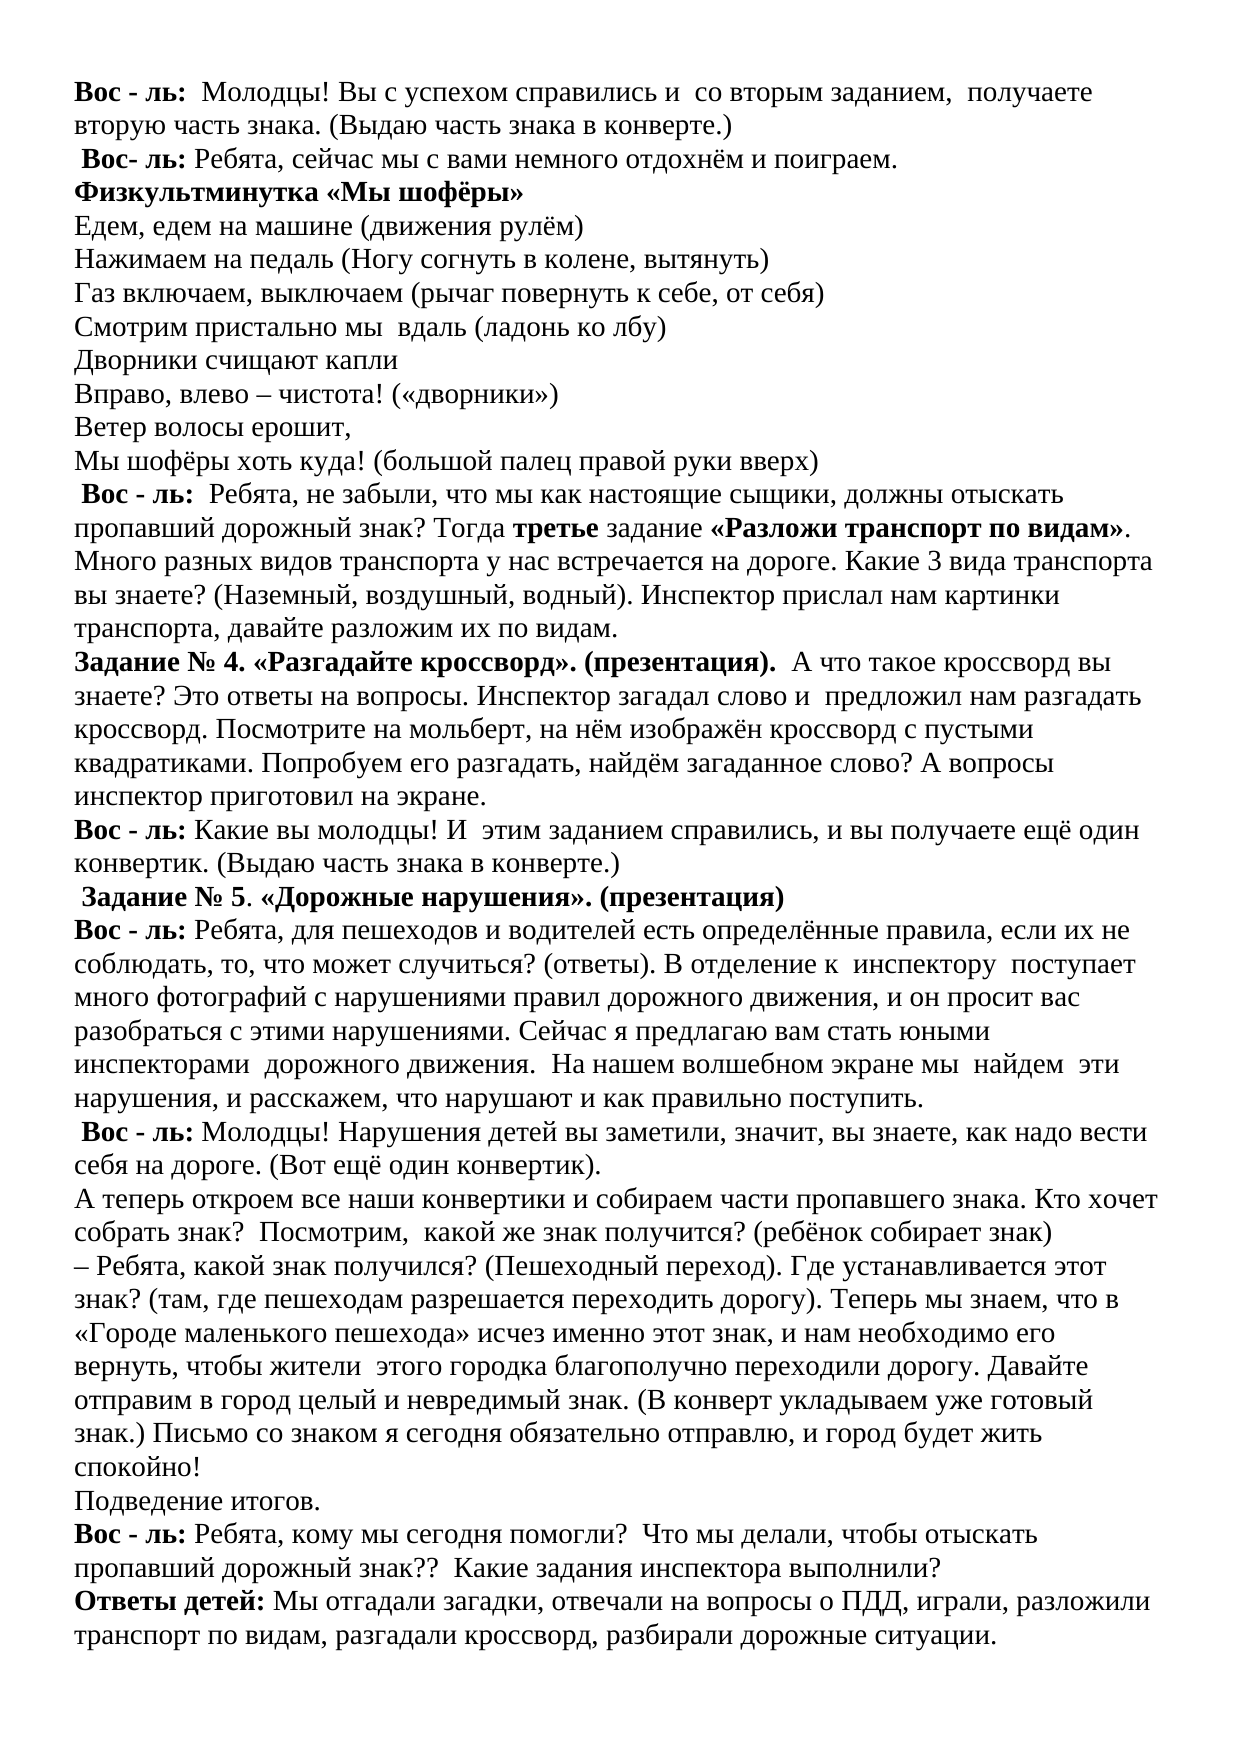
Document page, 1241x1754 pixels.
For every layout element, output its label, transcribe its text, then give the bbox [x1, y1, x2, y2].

text Вос - ль: Какие вы молодцы! И этим заданием справились, и вы получаете ещё один конвертик. (Выдаю часть знака в конверте.) [74, 812, 1166, 879]
text Подведение итогов. [74, 1483, 1166, 1516]
text Дворники счищают капли [74, 342, 1166, 376]
text Физкультминутка «Мы шофёры» [74, 174, 1166, 208]
text – Ребята, какой знак получился? (Пешеходный переход). Где устанавливается этот знак? (там, где пешеходам разрешается переходить дорогу). Теперь мы знаем, что в «Городе маленького пешехода» исчез именно этот знак, и нам необходимо его вернуть, чтобы жители этого городка благополучно переходили дорогу. Давайте отправим в город целый и невредимый знак. (В конверт укладываем уже готовый знак.) Письмо со знаком я сегодня обязательно отправлю, и город будет жить спокойно! [74, 1248, 1166, 1483]
text Вправо, влево – чистота! («дворники») [74, 376, 1166, 409]
text Вос - ль: Молодцы! Нарушения детей вы заметили, значит, вы знаете, как надо вести себя на дороге. (Вот ещё один конвертик). [74, 1114, 1166, 1181]
text Задание № 5. «Дорожные нарушения». (презентация) [74, 879, 1166, 912]
text Ответы детей: Мы отгадали загадки, отвечали на вопросы о ПДД, играли, разложили транспорт по видам, разгадали кроссворд, разбирали дорожные ситуации. [74, 1583, 1166, 1650]
text Едем, едем на машине (движения рулём) [74, 208, 1166, 242]
text Смотрим пристально мы вдаль (ладонь ко лбу) [74, 309, 1166, 342]
text Вос- ль: Ребята, сейчас мы с вами немного отдохнём и поиграем. [74, 141, 1166, 174]
text Нажимаем на педаль (Ногу согнуть в колене, вытянуть) [74, 242, 1166, 275]
text Задание № 4. «Разгадайте кроссворд». (презентация). А что такое кроссворд вы знаете? Это ответы на вопросы. Инспектор загадал слово и предложил нам разгадать кроссворд. Посмотрите на мольберт, на нём изображён кроссворд с пустыми квадратиками. Попробуем его разгадать, найдём загаданное слово? А вопросы инспектор приготовил на экране. [74, 644, 1166, 812]
text Вос - ль: Ребята, кому мы сегодня помогли? Что мы делали, чтобы отыскать пропавший дорожный знак?? Какие задания инспектора выполнили? [74, 1516, 1166, 1583]
text Мы шофёры хоть куда! (большой палец правой руки вверх) [74, 443, 1166, 476]
text Вос - ль: Ребята, не забыли, что мы как настоящие сыщики, должны отыскать пропавший дорожный знак? Тогда третье задание «Разложи транспорт по видам». Много разных видов транспорта у нас встречается на дороге. Какие 3 вида транспорта вы знаете? (Наземный, воздушный, водный). Инспектор прислал нам картинки транспорта, давайте разложим их по видам. [74, 476, 1166, 644]
text Газ включаем, выключаем (рычаг повернуть к себе, от себя) [74, 275, 1166, 309]
text Вос - ль: Ребята, для пешеходов и водителей есть определённые правила, если их не соблюдать, то, что может случиться? (ответы). В отделение к инспектору поступает много фотографий с нарушениями правил дорожного движения, и он просит вас разобраться с этими нарушениями. Сейчас я предлагаю вам стать юными инспекторами дорожного движения. На нашем волшебном экране мы найдем эти нарушения, и расскажем, что нарушают и как правильно поступить. [74, 912, 1166, 1114]
text А теперь откроем все наши конвертики и собираем части пропавшего знака. Кто хочет собрать знак? Посмотрим, какой же знак получится? (ребёнок собирает знак) [74, 1181, 1166, 1248]
text Вос - ль: Молодцы! Вы с успехом справились и со вторым заданием, получаете вторую часть знака. (Выдаю часть знака в конверте.) [74, 74, 1166, 141]
text Ветер волосы ерошит, [74, 409, 1166, 443]
